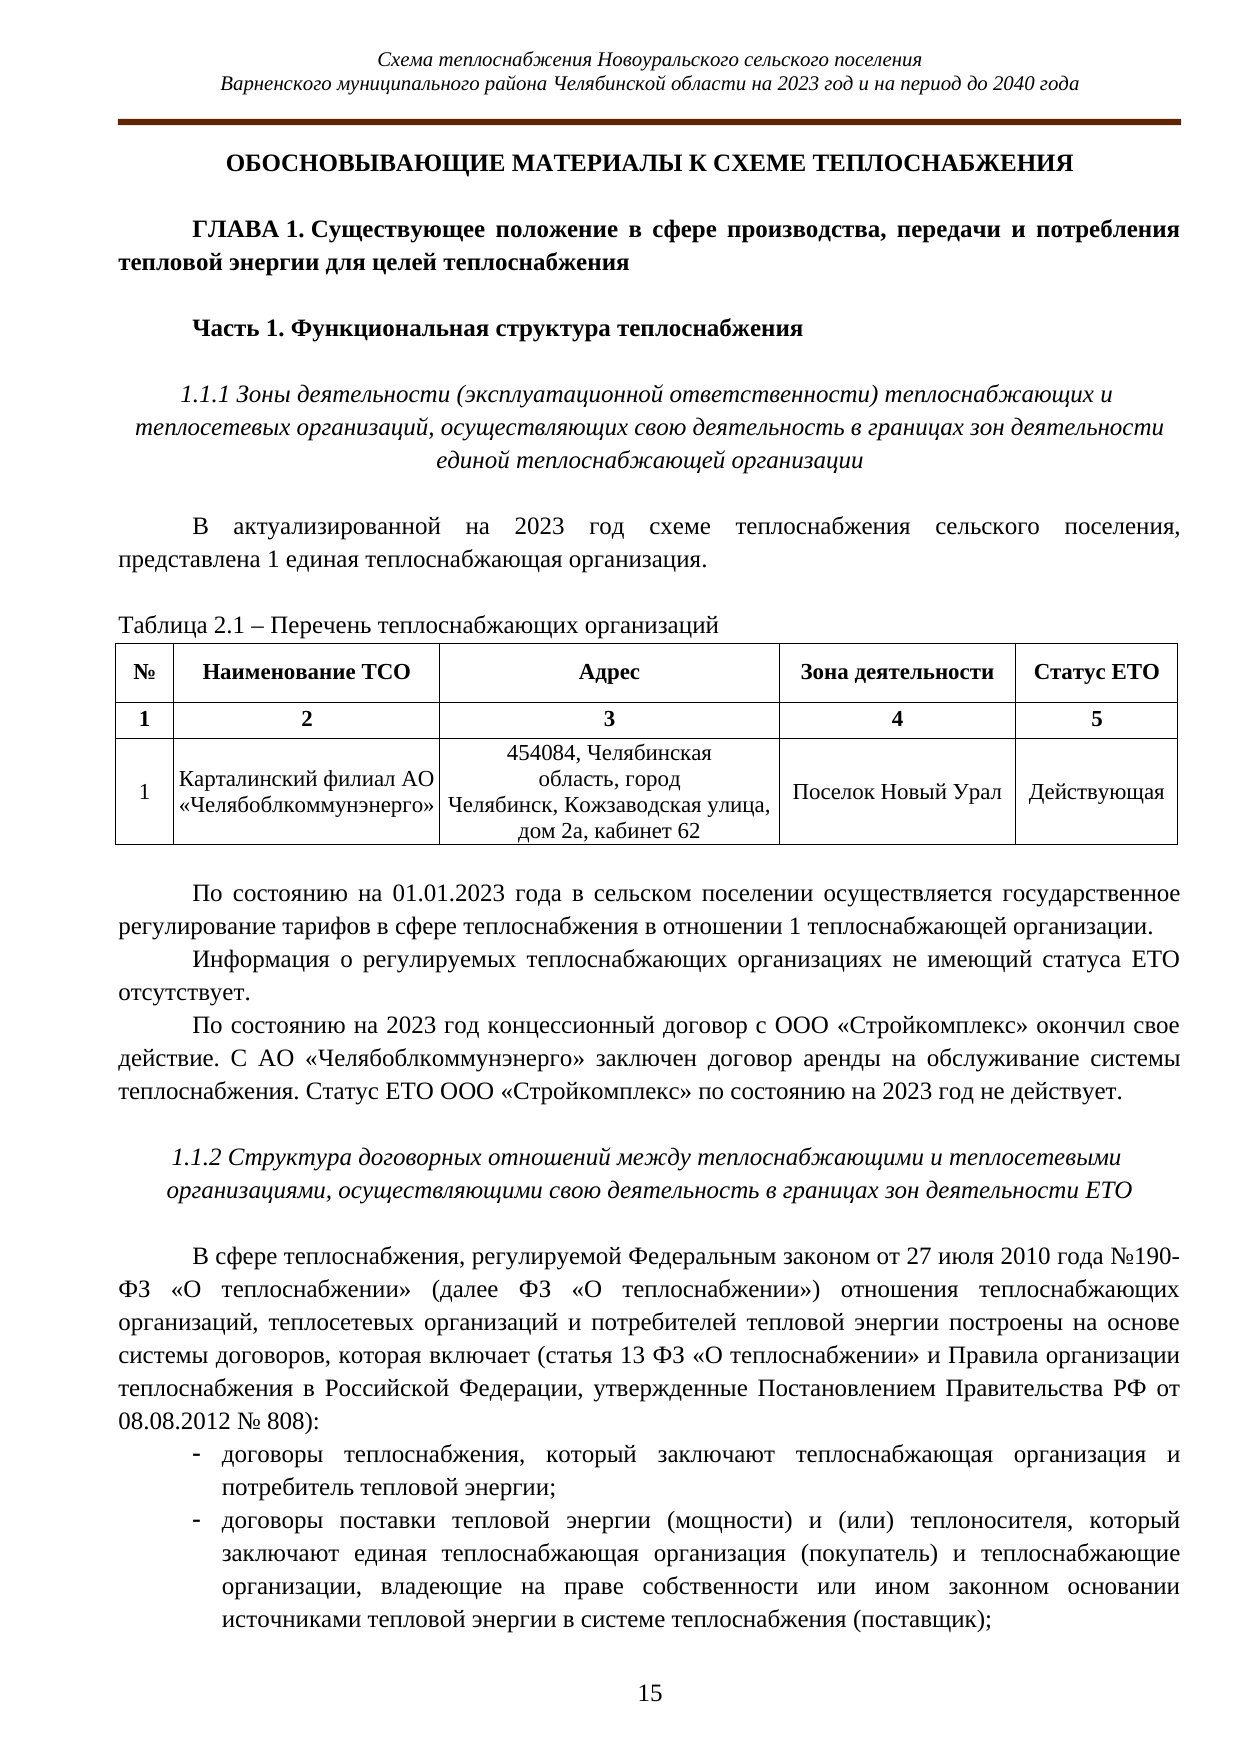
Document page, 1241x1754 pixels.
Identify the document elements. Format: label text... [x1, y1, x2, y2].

table_header Наименование ТСО [174, 644, 439, 702]
table_header Зона деятельности [780, 644, 1015, 702]
table_cell 1 [116, 739, 173, 844]
text По состоянию на 01.01.2023 года в сельском поселении осуществляется государственное регулирование тарифов в сфере теплоснабжения в отношении 1 теплоснабжающей организации. [118, 878, 1181, 940]
subtitle 1.1.1 Зоны деятельности (эксплуатационной ответственности) теплоснабжающих и теплосетевых организаций, осуществляющих свою деятельность в границах зон деятельности единой теплоснабжающей организации [118, 379, 1181, 474]
table_header № [116, 644, 173, 702]
subtitle ОБОСНОВЫВАЮЩИЕ МАТЕРИАЛЫ К СХЕМЕ ТЕПЛОСНАБЖЕНИЯ [118, 148, 1181, 176]
table_cell Поселок Новый Урал [780, 739, 1015, 844]
table_cell Карталинский филиал АО «Челябоблкоммунэнерго» [174, 739, 439, 844]
table_cell 454084, Челябинская область, город Челябинск, Кожзаводская улица, дом 2а, кабинет 62 [440, 739, 779, 844]
table_cell 1 [116, 703, 173, 737]
table_cell 3 [440, 703, 779, 737]
list Перечень теплоснабжающих организаций [118, 610, 1181, 639]
list договоры поставки тепловой энергии (мощности) и (или) теплоносителя, который заключают единая теплоснабжающая организация (покупатель) и теплоснабжающие организации, владеющие на праве собственности или ином законном основании источниками тепловой энергии в системе теплоснабжения (поставщик); [192, 1505, 1181, 1633]
subtitle 1.1.2 Структура договорных отношений между теплоснабжающими и теплосетевыми организациями, осуществляющими свою деятельность в границах зон деятельности ЕТО [118, 1142, 1181, 1204]
table_header Статус ЕТО [1016, 644, 1177, 702]
table_cell Действующая [1016, 739, 1177, 844]
text Информация о регулируемых теплоснабжающих организациях не имеющий статуса ЕТО отсутствует. [118, 944, 1181, 1006]
table_cell 4 [780, 703, 1015, 737]
list договоры теплоснабжения, который заключают теплоснабжающая организация и потребитель тепловой энергии; [192, 1439, 1181, 1501]
text По состоянию на 2023 год концессионный договор с ООО «Стройкомплекс» окончил свое действие. С АО «Челябоблкоммунэнерго» заключен договор аренды на обслуживание системы теплоснабжения. Статус ЕТО ООО «Стройкомплекс» по состоянию на 2023 год не действует. [118, 1010, 1181, 1105]
subtitle ГЛАВА 1. Существующее положение в сфере производства, передачи и потребления тепловой энергии для целей теплоснабжения [118, 214, 1181, 276]
subtitle Часть 1. Функциональная структура теплоснабжения [118, 313, 1181, 342]
table_cell 5 [1016, 703, 1177, 737]
text В актуализированной на 2023 год схеме теплоснабжения сельского поселения, представлена 1 единая теплоснабжающая организация. [118, 511, 1181, 573]
table_cell 2 [174, 703, 439, 737]
text В сфере теплоснабжения, регулируемой Федеральным законом от 27 июля 2010 года №190-ФЗ «О теплоснабжении» (далее ФЗ «О теплоснабжении») отношения теплоснабжающих организаций, теплосетевых организаций и потребителей тепловой энергии построены на основе системы договоров, которая включает (статья 13 ФЗ «О теплоснабжении» и Правила организации теплоснабжения в Российской Федерации, утвержденные Постановлением Правительства РФ от 08.08.2012 № 808): [118, 1241, 1181, 1435]
table_header Адрес [440, 644, 779, 702]
